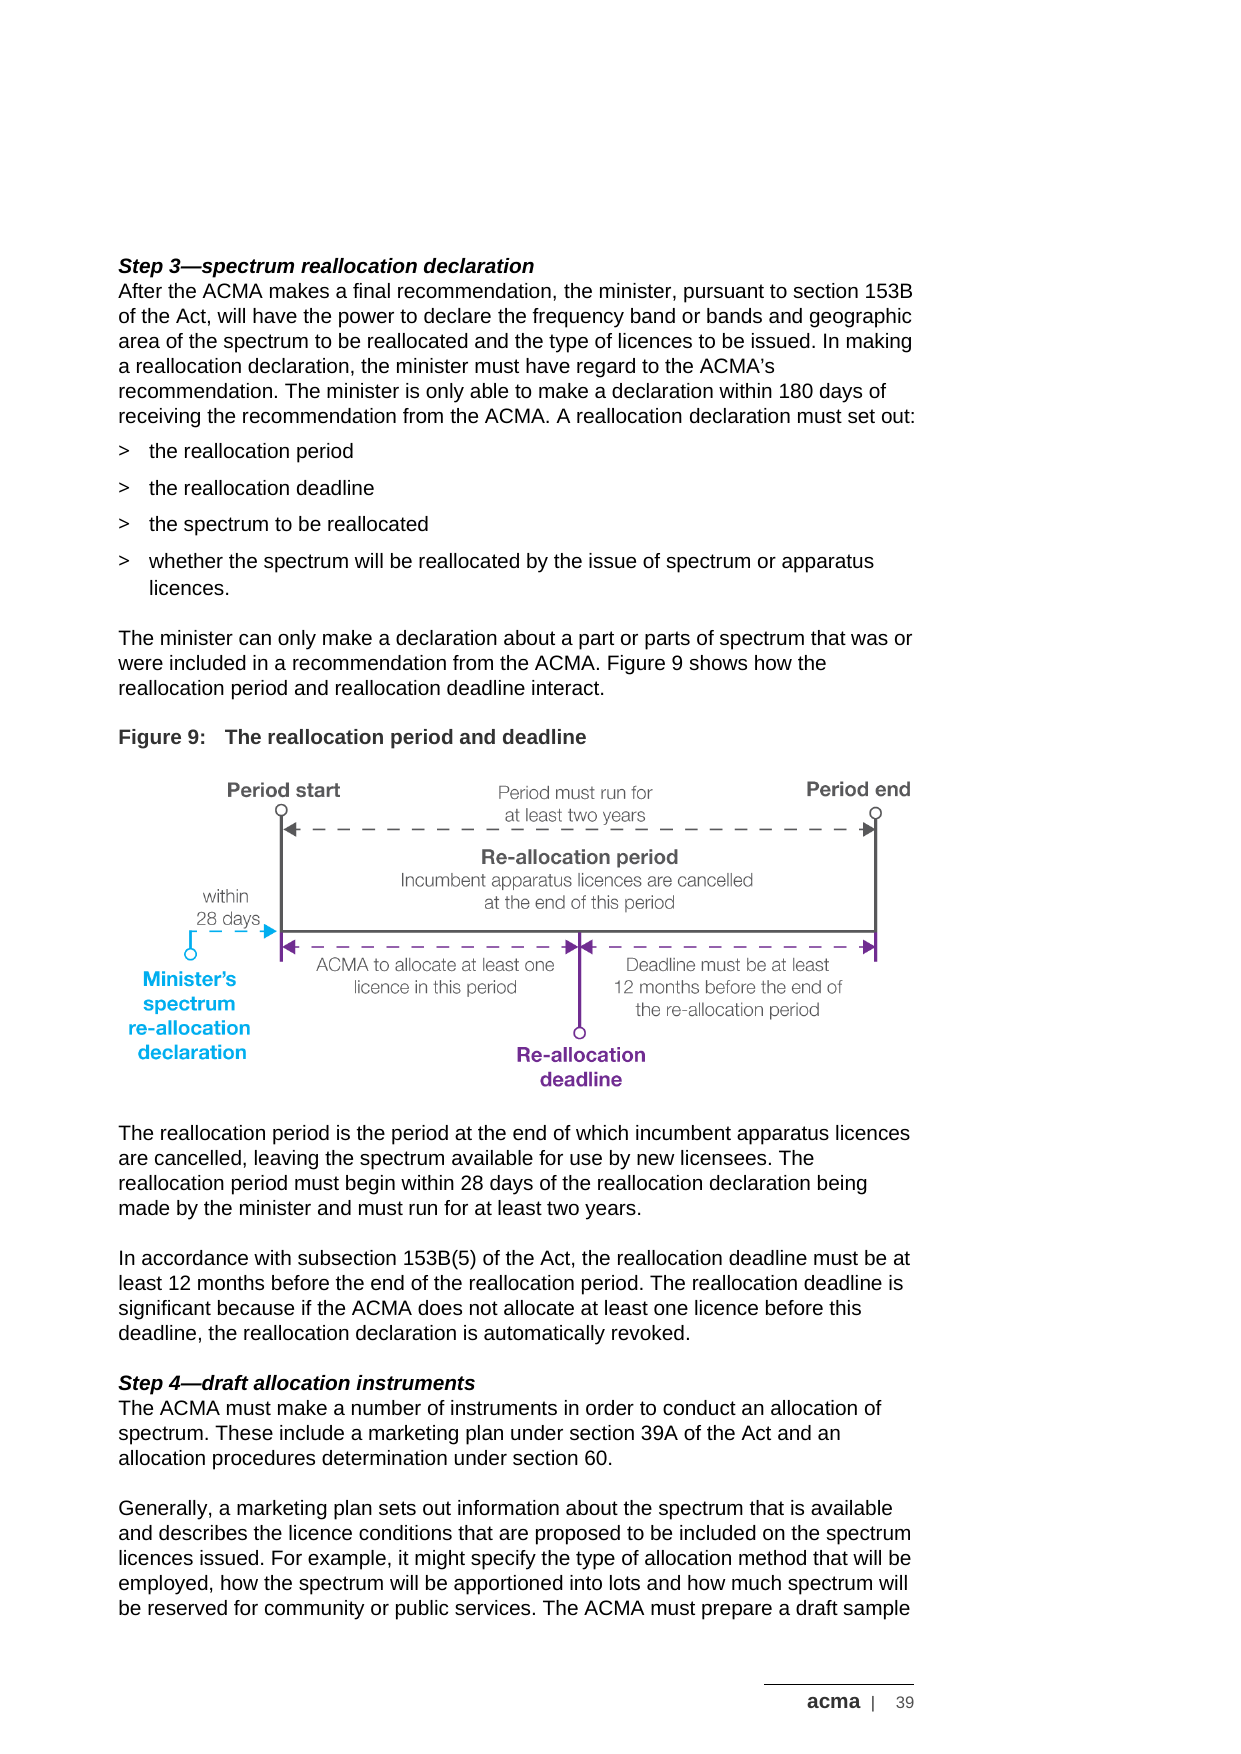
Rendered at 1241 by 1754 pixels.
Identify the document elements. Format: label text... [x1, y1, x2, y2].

text Step 4—draft allocation instruments [118, 1370, 917, 1395]
text Step 3—spectrum reallocation declaration [118, 253, 917, 278]
text The reallocation period is the period at the end of which incumbent apparatus licences are cancelled, leaving the spectrum available for use by new licensees. The reallocation period must begin within 28 days of the reallocation declaration being made by the minister and must run for at least two years. [118, 1120, 917, 1220]
picture [118, 772, 918, 1095]
list the reallocation period [118, 436, 917, 464]
text The ACMA must make a number of instruments in order to conduct an allocation of spectrum. These include a marketing plan under section 39A of the Act and an allocation procedures determination under section 60. [118, 1395, 917, 1470]
list the spectrum to be reallocated [118, 509, 917, 538]
text The reallocation period and deadline [118, 725, 917, 772]
list the reallocation deadline [118, 473, 917, 501]
text In accordance with subsection 153B(5) of the Act, the reallocation deadline must be at least 12 months before the end of the reallocation period. The reallocation deadline is significant because if the ACMA does not allocate at least one licence before this deadline, the reallocation declaration is automatically revoked. [118, 1245, 917, 1345]
text After the ACMA makes a final recommendation, the minister, pursuant to section 153B of the Act, will have the power to declare the frequency band or bands and geographic area of the spectrum to be reallocated and the type of licences to be issued. In making a reallocation declaration, the minister must have regard to the ACMA’s recommendation. The minister is only able to make a declaration within 180 days of receiving the recommendation from the ACMA. A reallocation declaration must set out: [118, 278, 917, 428]
list whether the spectrum will be reallocated by the issue of spectrum or apparatus licences. [118, 546, 917, 600]
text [118, 1495, 917, 1620]
text The minister can only make a declaration about a part or parts of spectrum that was or were included in a recommendation from the ACMA. Figure 9 shows how the reallocation period and reallocation deadline interact. [118, 625, 917, 700]
